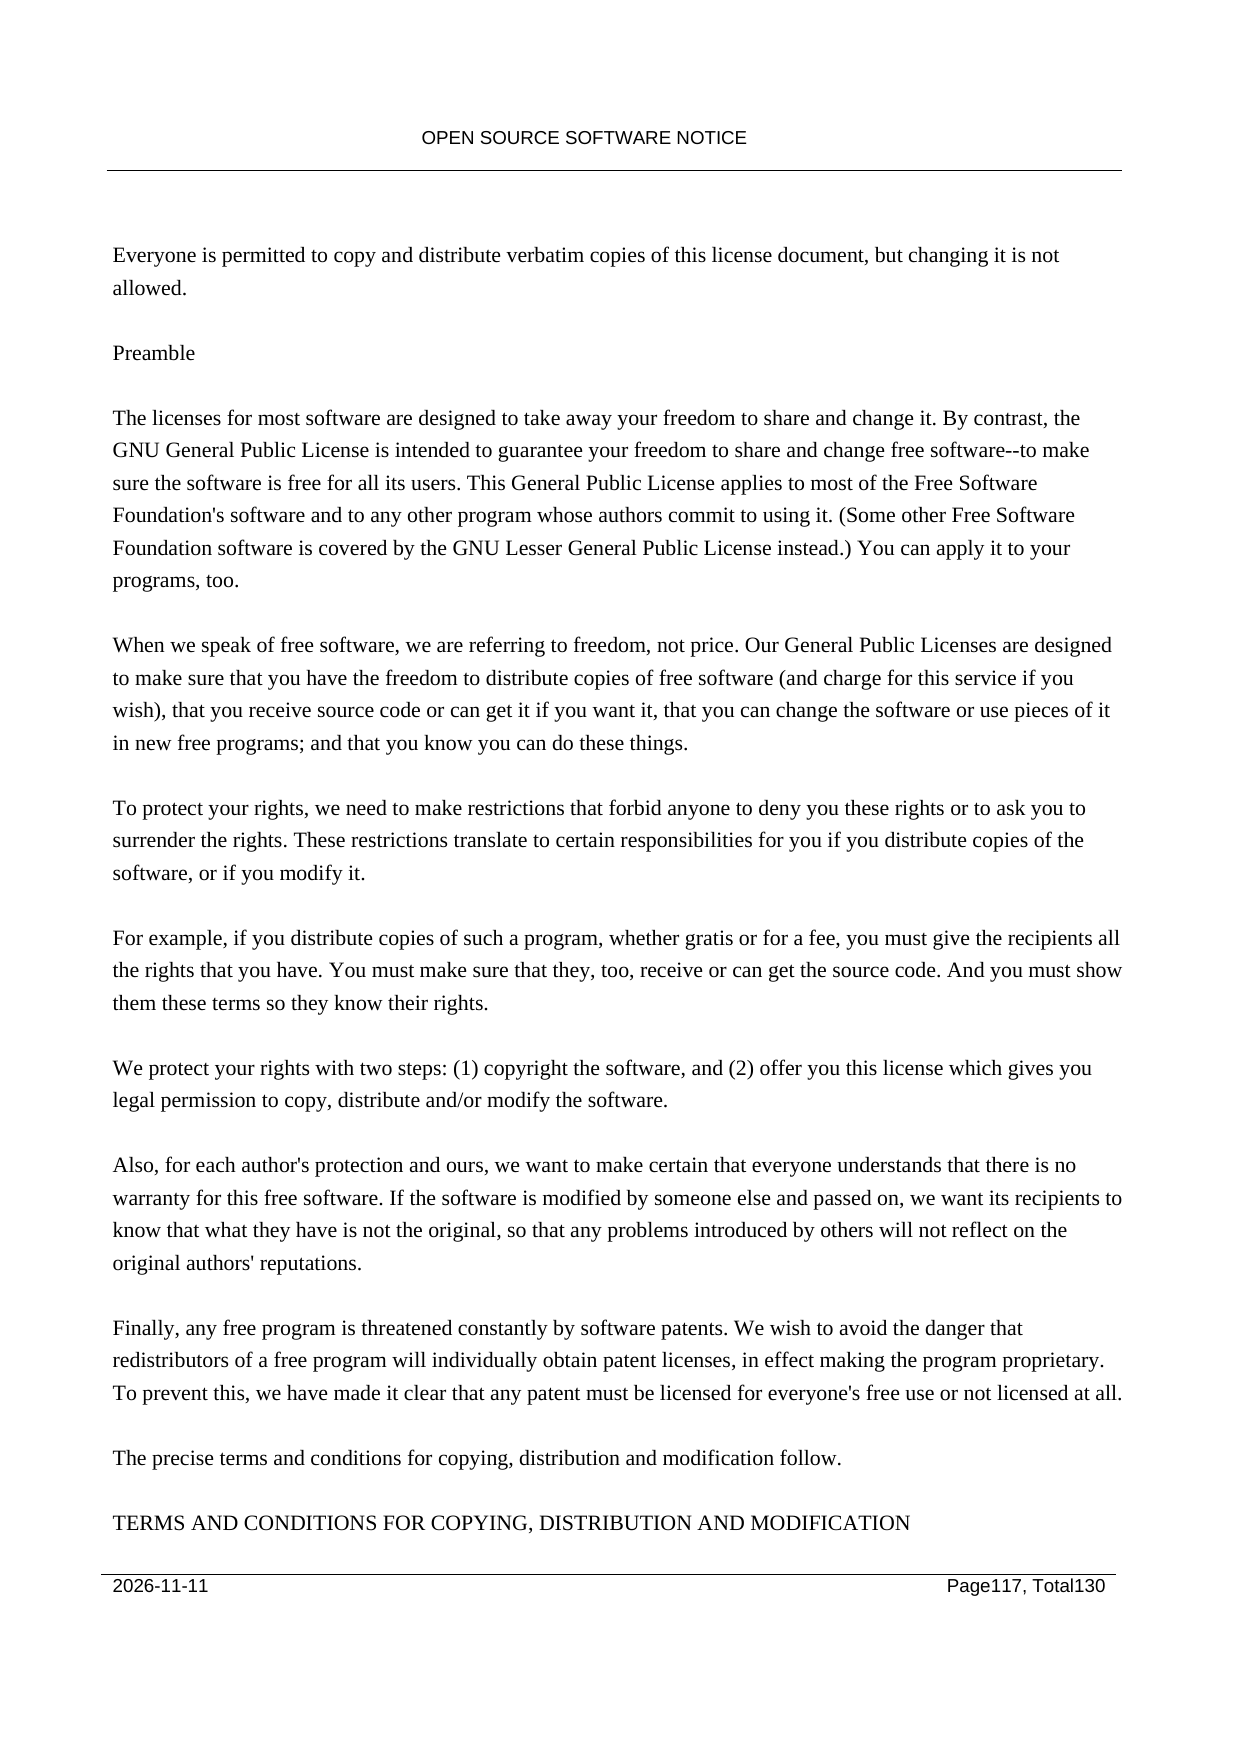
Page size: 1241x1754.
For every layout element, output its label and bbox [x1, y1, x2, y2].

text [112, 206, 1128, 1539]
